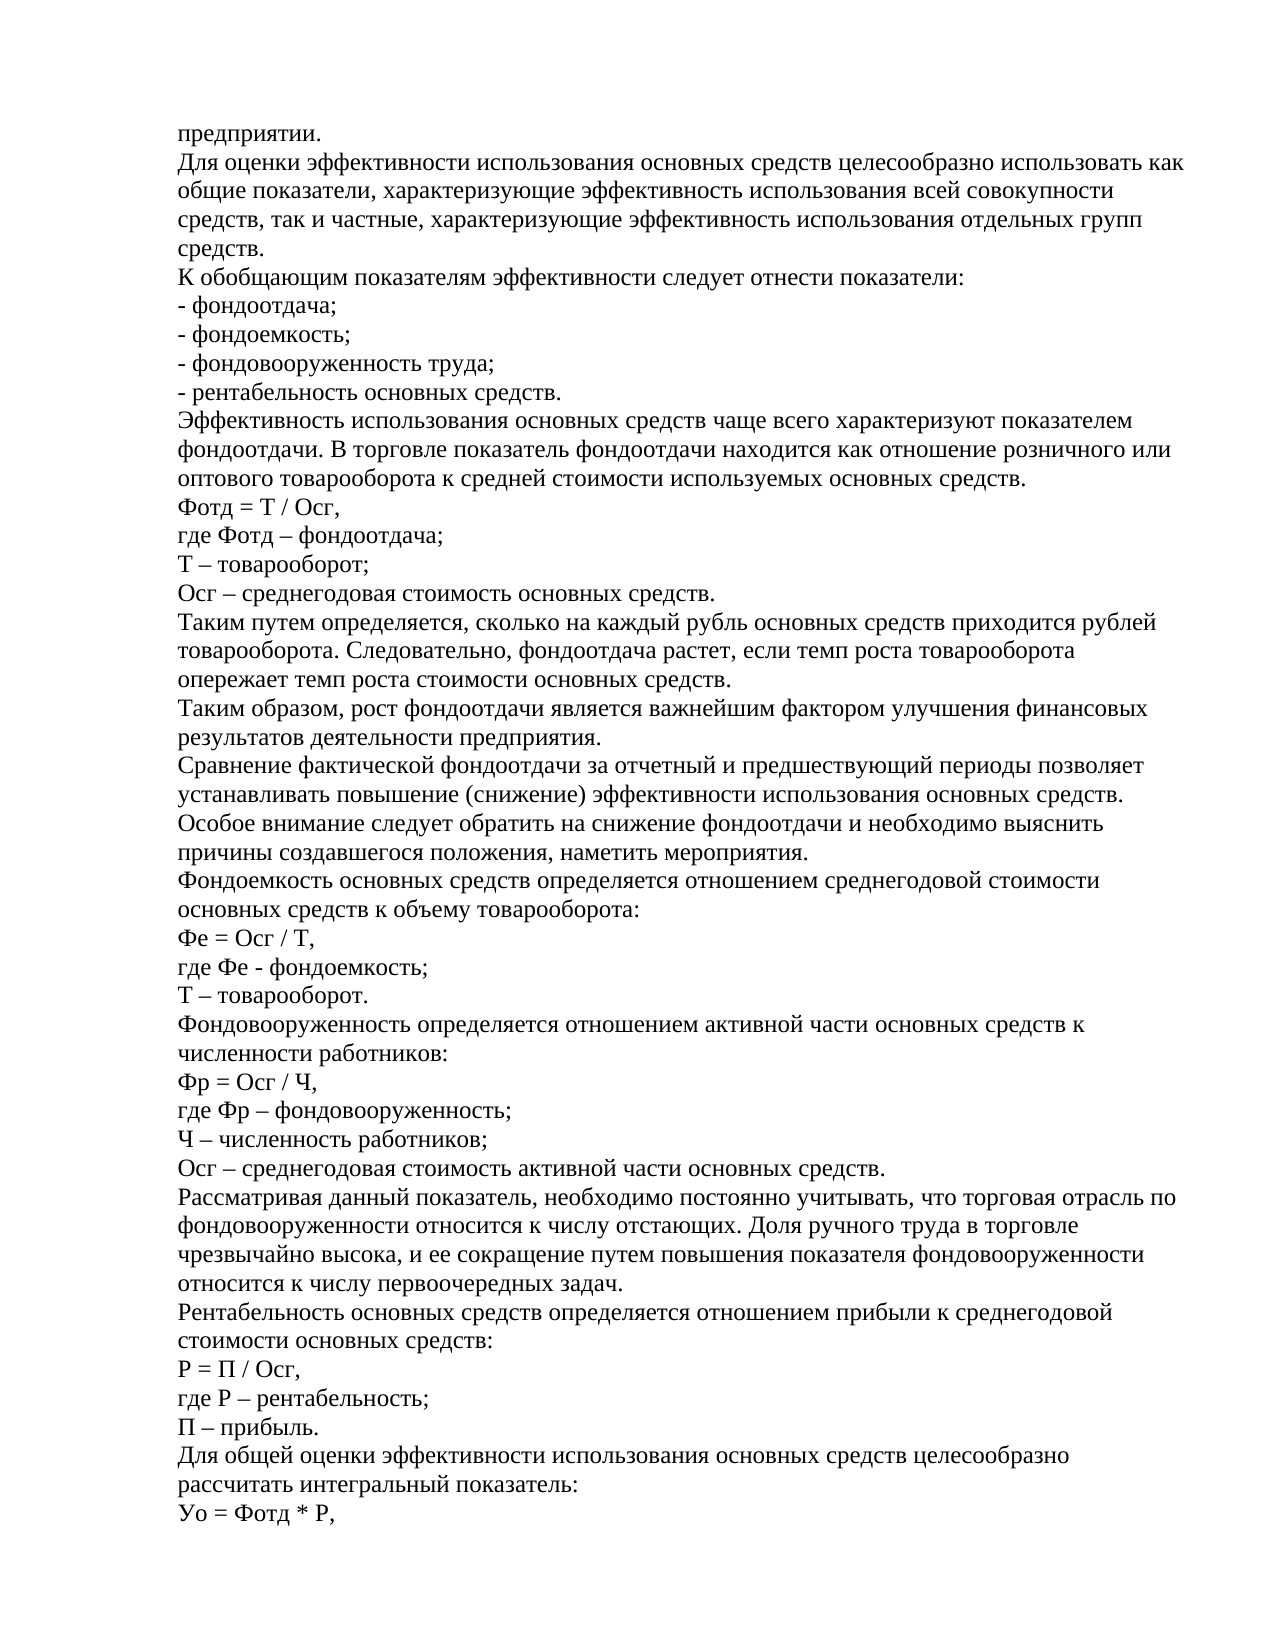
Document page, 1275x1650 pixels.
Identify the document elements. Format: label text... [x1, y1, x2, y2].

text П – прибыль. [177, 1412, 1186, 1441]
text Т – товарооборот; [177, 549, 1186, 578]
text Фр = Осг / Ч, [177, 1067, 1186, 1096]
text К обобщающим показателям эффективности следует отнести показатели: [177, 262, 1186, 291]
text - фондовооруженность труда; [177, 348, 1186, 377]
text Для общей оценки эффективности использования основных средств целесообразно рассчитать интегральный показатель: [177, 1441, 1186, 1498]
text где Фе - фондоемкость; [177, 952, 1186, 981]
text Ч – численность работников; [177, 1124, 1186, 1153]
text Фондоемкость основных средств определяется отношением среднегодовой стоимости основных средств к объему товарооборота: [177, 866, 1186, 923]
text Фотд = Т / Осг, [177, 492, 1186, 521]
text Таким образом, рост фондоотдачи является важнейшим фактором улучшения финансовых результатов деятельности предприятия. [177, 693, 1186, 751]
text Рассматривая данный показатель, необходимо постоянно учитывать, что торговая отрасль по фондовооруженности относится к числу отстающих. Доля ручного труда в торговле чрезвычайно высока, и ее сокращение путем повышения показателя фондовооруженности относится к числу первоочередных задач. [177, 1182, 1186, 1297]
text Р = П / Осг, [177, 1354, 1186, 1383]
text - рентабельность основных средств. [177, 377, 1186, 406]
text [177, 118, 1186, 147]
text Для оценки эффективности использования основных средств целесообразно использовать как общие показатели, характеризующие эффективность использования всей совокупности средств, так и частные, характеризующие эффективность использования отдельных групп средств. [177, 147, 1186, 262]
text - фондоемкость; [177, 319, 1186, 348]
text Таким путем определяется, сколько на каждый рубль основных средств приходится рублей товарооборота. Следовательно, фондоотдача растет, если темп роста товарооборота опережает темп роста стоимости основных средств. [177, 607, 1186, 693]
text где Фр – фондовооруженность; [177, 1096, 1186, 1124]
text Уо = Фотд * Р, [177, 1498, 1186, 1527]
text - фондоотдача; [177, 291, 1186, 319]
text Сравнение фактической фондоотдачи за отчетный и предшествующий периоды позволяет устанавливать повышение (снижение) эффективности использования основных средств. Особое внимание следует обратить на снижение фондоотдачи и необходимо выяснить причины создавшегося положения, наметить мероприятия. [177, 751, 1186, 866]
text Т – товарооборот. [177, 981, 1186, 1009]
text Фе = Осг / Т, [177, 923, 1186, 952]
text где Фотд – фондоотдача; [177, 521, 1186, 549]
text где Р – рентабельность; [177, 1383, 1186, 1412]
text Эффективность использования основных средств чаще всего характеризуют показателем фондоотдачи. В торговле показатель фондоотдачи находится как отношение розничного или оптового товарооборота к средней стоимости используемых основных средств. [177, 406, 1186, 492]
text Фондовооруженность определяется отношением активной части основных средств к численности работников: [177, 1009, 1186, 1067]
text Осг – среднегодовая стоимость основных средств. [177, 578, 1186, 607]
text Рентабельность основных средств определяется отношением прибыли к среднегодовой стоимости основных средств: [177, 1297, 1186, 1354]
text Осг – среднегодовая стоимость активной части основных средств. [177, 1153, 1186, 1182]
